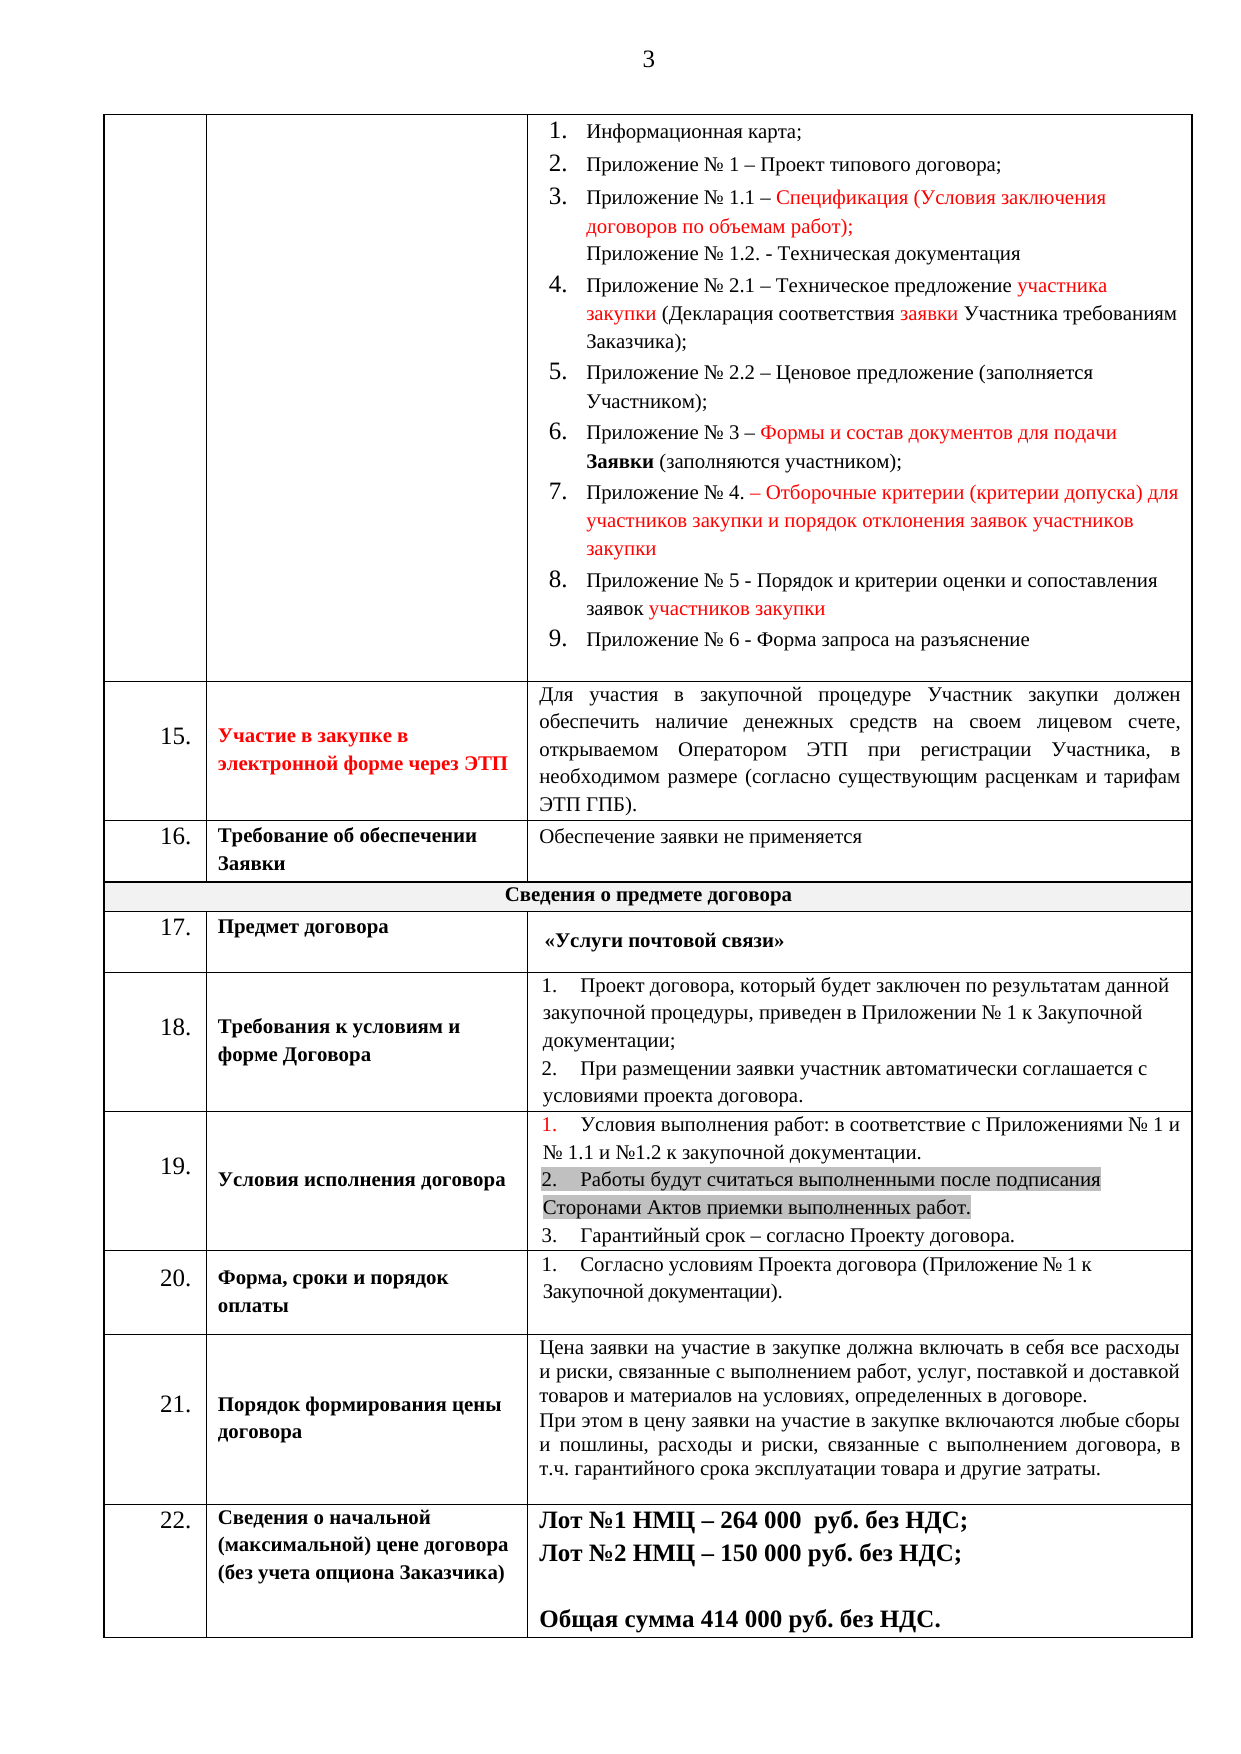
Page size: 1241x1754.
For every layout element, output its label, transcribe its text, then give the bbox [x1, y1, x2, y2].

table_cell Условия исполнения договора [207, 1112, 527, 1250]
table_cell [105, 1251, 206, 1334]
table_cell Согласно условиям Проекта договора (Приложение № 1 к Закупочной документации). [528, 1251, 1191, 1334]
table_cell [105, 973, 206, 1111]
table_cell [105, 912, 206, 972]
table_cell Порядок формирования цены договора [207, 1335, 527, 1504]
table_cell Обеспечение заявки не применяется [528, 821, 1191, 881]
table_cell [207, 1505, 527, 1637]
table_cell Форма, сроки и порядок оплаты [207, 1251, 527, 1334]
table_cell [105, 115, 206, 681]
table_cell [105, 1335, 206, 1504]
table_cell [105, 821, 206, 881]
table_cell Цена заявки на участие в закупке должна включать в себя все расходы и риски, связанные с выполнением работ, услуг, поставкой и доставкой товаров и материалов на условиях, определенных в договоре. При этом в цену заявки на участие в закупке включаются любые сборы и пошлины, расходы и риски, связанные с выполнением договора, в т.ч. гарантийного срока эксплуатации товара и другие затраты. [528, 1335, 1191, 1504]
table_cell Условия выполнения работ: в соответствие с Приложениями № 1 и № 1.1 и №1.2 к закупочной документации. Работы будут считаться выполненными после подписания Сторонами Актов приемки выполненных работ. Гарантийный срок – согласно Проекту договора. [528, 1112, 1191, 1250]
table_cell Сведения о предмете договора [105, 883, 1191, 911]
table_cell Требования к условиям и форме Договора [207, 973, 527, 1111]
table_cell Предмет договора [207, 912, 527, 972]
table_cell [528, 1505, 1191, 1637]
table_cell [105, 682, 206, 820]
table_cell Требование об обеспечении Заявки [207, 821, 527, 881]
table_cell «Услуги почтовой связи» [528, 912, 1191, 972]
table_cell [528, 115, 1191, 681]
table_cell [105, 1112, 206, 1250]
table_cell [105, 1505, 206, 1637]
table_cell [207, 115, 527, 681]
table_cell Участие в закупке в электронной форме через ЭТП [207, 682, 527, 820]
table_cell Проект договора, который будет заключен по результатам данной закупочной процедуры, приведен в Приложении № 1 к Закупочной документации; При размещении заявки участник автоматически соглашается с условиями проекта договора. [528, 973, 1191, 1111]
table_cell Для участия в закупочной процедуре Участник закупки должен обеспечить наличие денежных средств на своем лицевом счете, открываемом Оператором ЭТП при регистрации Участника, в необходимом размере (согласно существующим расценкам и тарифам ЭТП ГПБ). [528, 682, 1191, 820]
